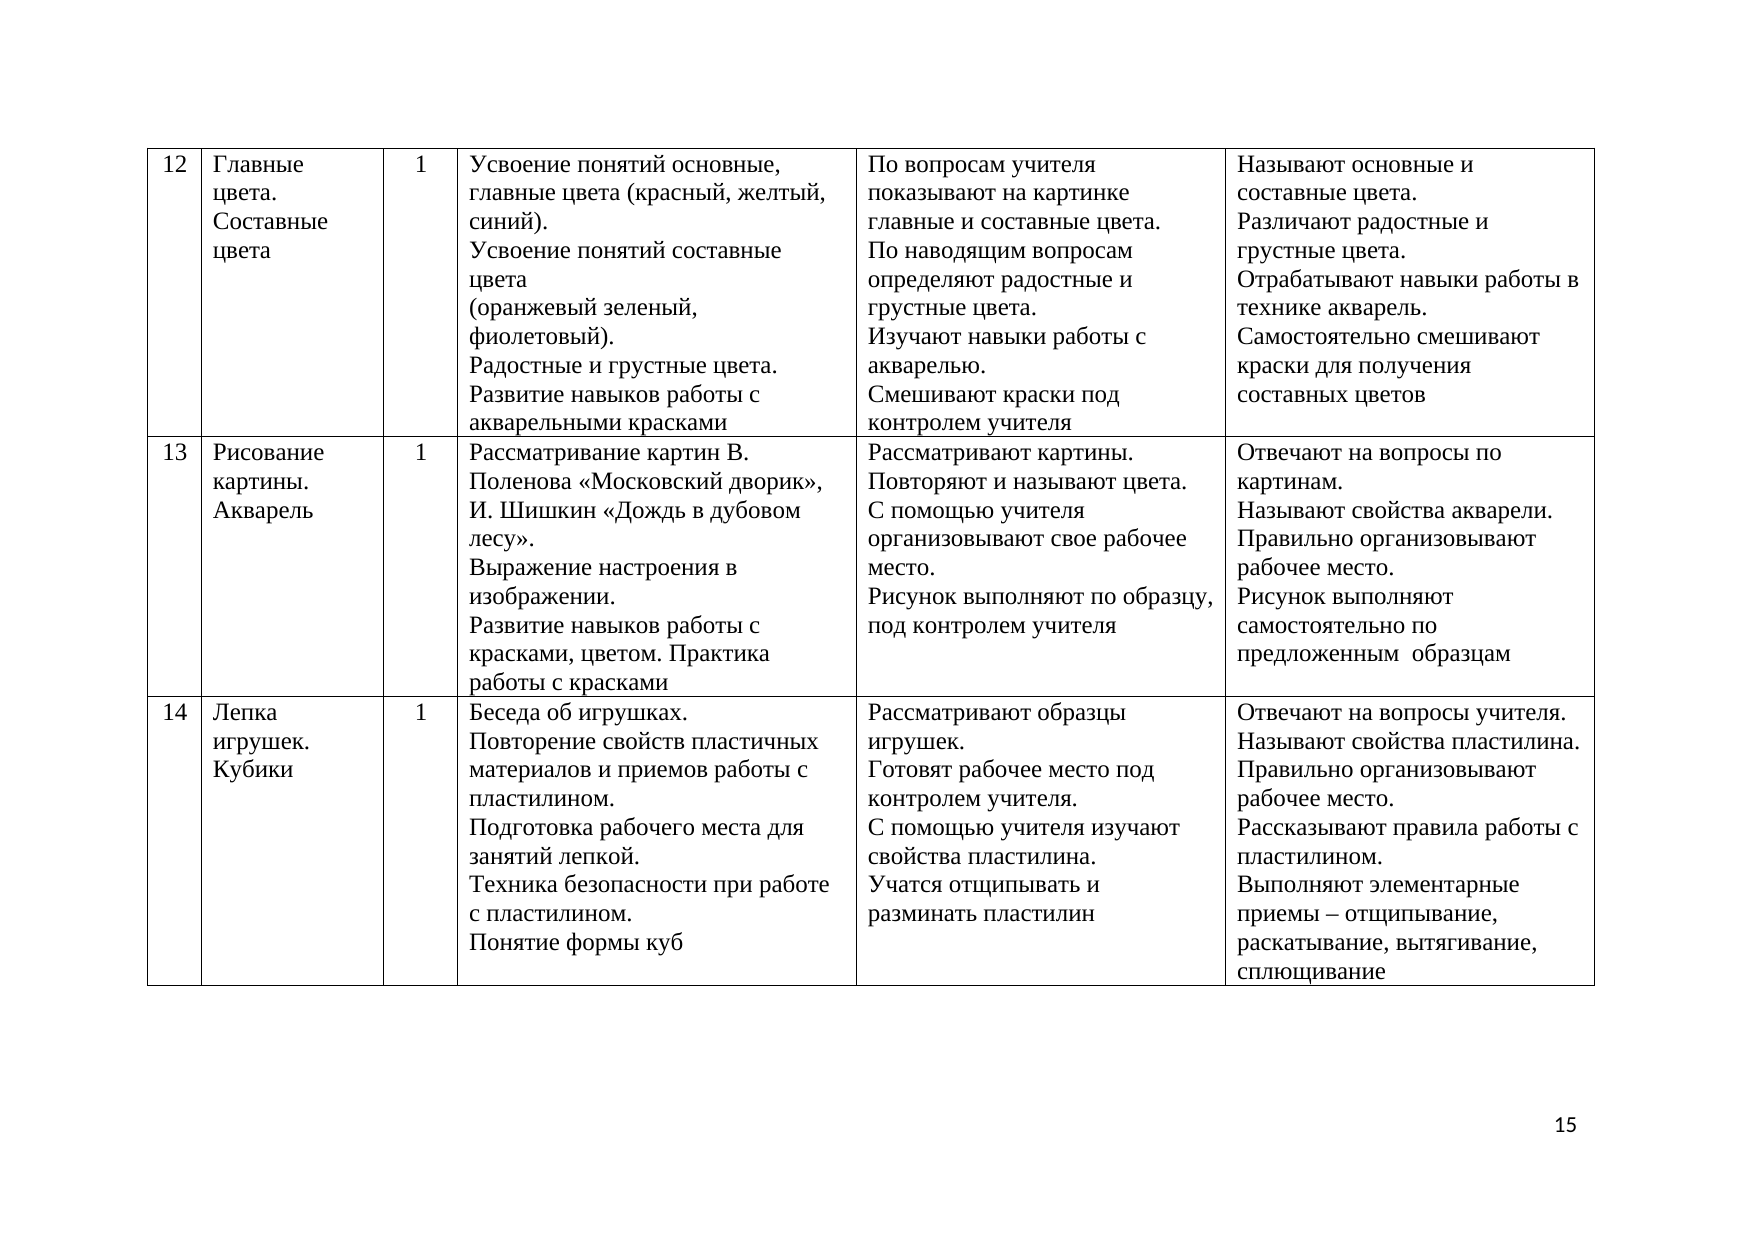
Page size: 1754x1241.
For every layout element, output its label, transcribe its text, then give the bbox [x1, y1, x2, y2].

table_cell 12 [148, 149, 201, 436]
table_cell Рассматривают картины. Повторяют и называют цвета. С помощью учителя организовывают свое рабочее место. Рисунок выполняют по образцу, под контролем учителя [857, 437, 1225, 696]
table_cell 1 [384, 697, 457, 984]
table_cell Усвоение понятий основные, главные цвета (красный, желтый, синий). Усвоение понятий составные цвета (оранжевый зеленый, фиолетовый). Радостные и грустные цвета. Развитие навыков работы с акварельными красками [458, 149, 856, 436]
table_cell Лепка игрушек. Кубики [202, 697, 383, 984]
table_cell Отвечают на вопросы учителя. Называют свойства пластилина. Правильно организовывают рабочее место. Рассказывают правила работы с пластилином. Выполняют элементарные приемы – отщипывание, раскатывание, вытягивание, сплющивание [1226, 697, 1594, 984]
table_cell 13 [148, 437, 201, 696]
table_cell 1 [384, 149, 457, 436]
table_cell По вопросам учителя показывают на картинке главные и составные цвета. По наводящим вопросам определяют радостные и грустные цвета. Изучают навыки работы с акварелью. Смешивают краски под контролем учителя [857, 149, 1225, 436]
table_cell Рассматривают образцы игрушек. Готовят рабочее место под контролем учителя. С помощью учителя изучают свойства пластилина. Учатся отщипывать и разминать пластилин [857, 697, 1225, 984]
table_cell Отвечают на вопросы по картинам. Называют свойства акварели. Правильно организовывают рабочее место. Рисунок выполняют самостоятельно по предложенным образцам [1226, 437, 1594, 696]
table_cell 1 [384, 437, 457, 696]
table_cell Рассматривание картин В. Поленова «Московский дворик», И. Шишкин «Дождь в дубовом лесу». Выражение настроения в изображении. Развитие навыков работы с красками, цветом. Практика работы с красками [458, 437, 856, 696]
table_cell Главные цвета. Составные цвета [202, 149, 383, 436]
table_cell 14 [148, 697, 201, 984]
table_cell Называют основные и составные цвета. Различают радостные и грустные цвета. Отрабатывают навыки работы в технике акварель. Самостоятельно смешивают краски для получения составных цветов [1226, 149, 1594, 436]
table_cell Беседа об игрушках. Повторение свойств пластичных материалов и приемов работы с пластилином. Подготовка рабочего места для занятий лепкой. Техника безопасности при работе с пластилином. Понятие формы куб [458, 697, 856, 984]
table_cell Рисование картины. Акварель [202, 437, 383, 696]
